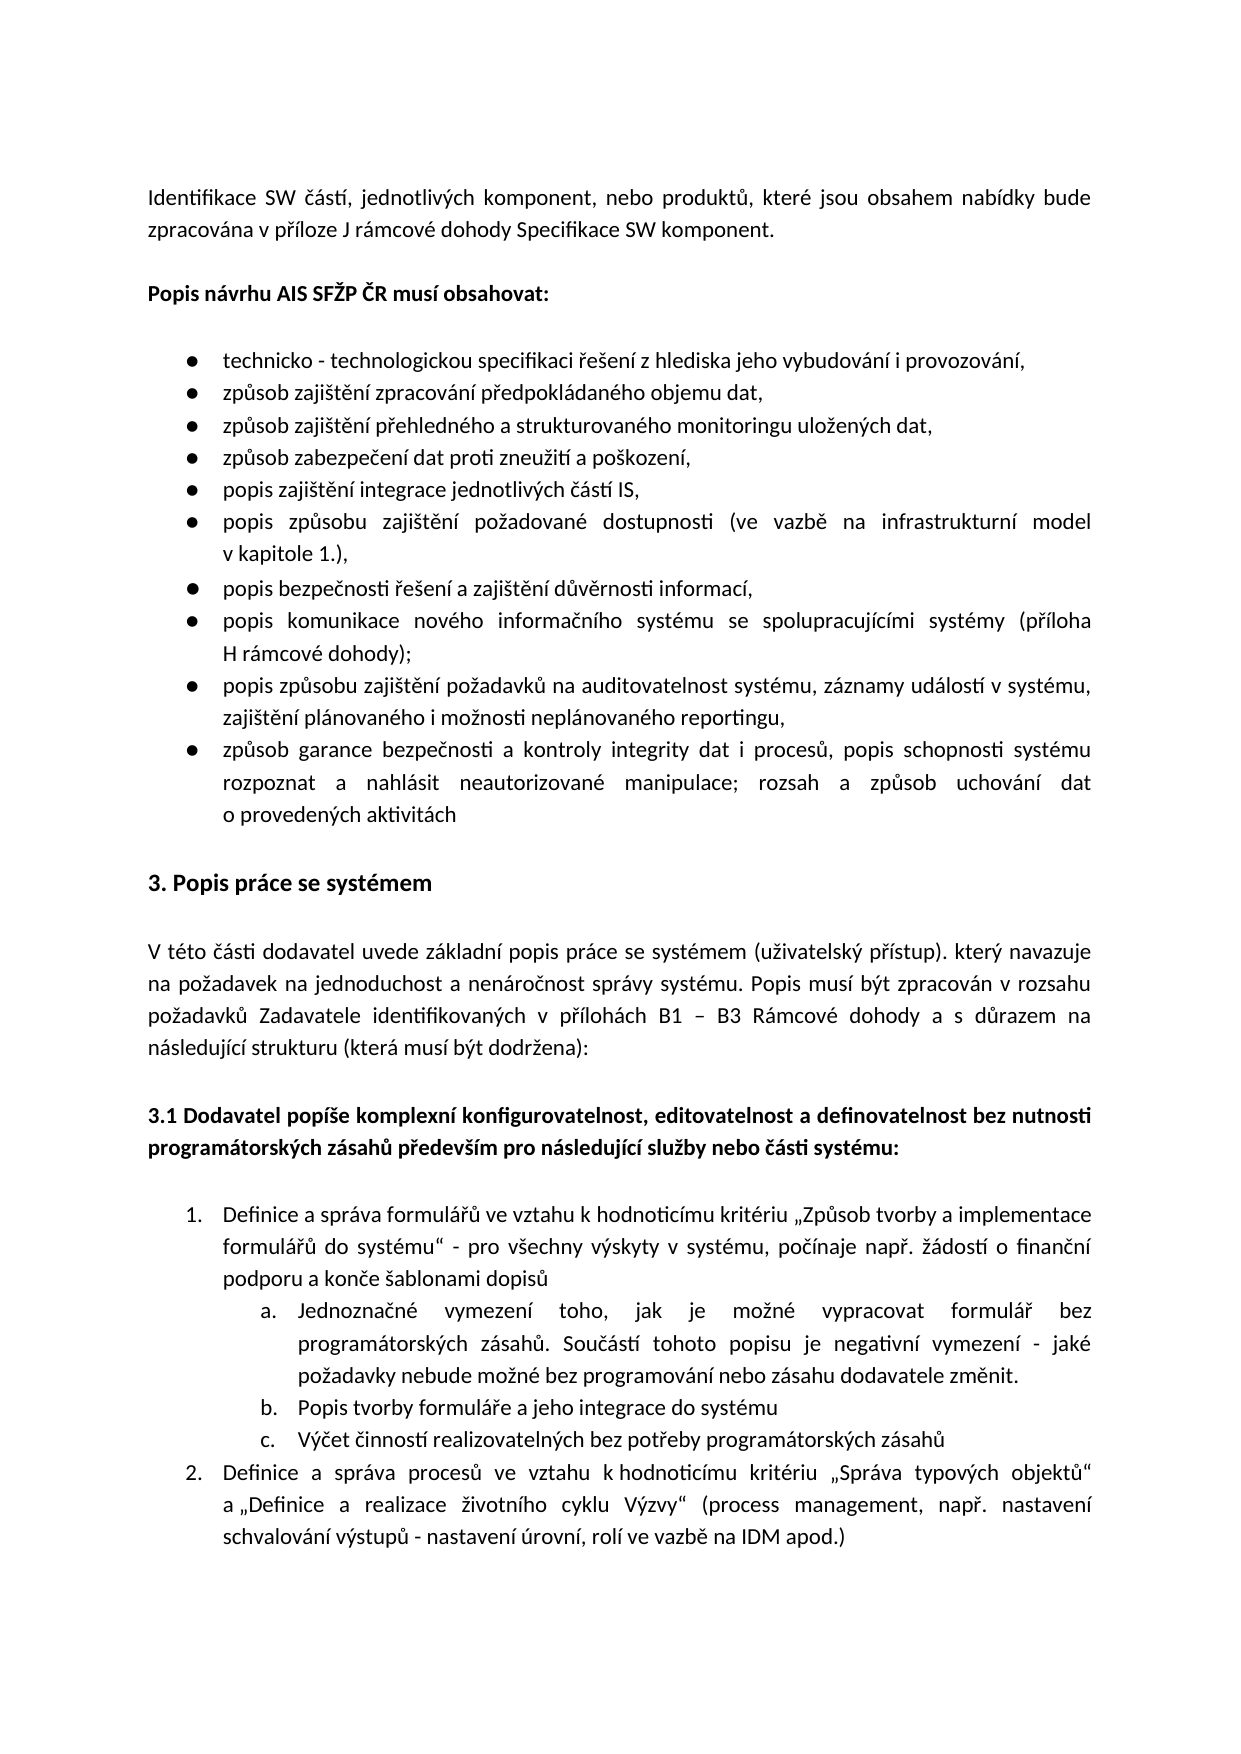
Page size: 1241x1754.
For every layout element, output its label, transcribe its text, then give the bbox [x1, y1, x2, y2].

list způsob garance bezpečnosti a kontroly integrity dat i procesů, popis schopnosti systému rozpoznat a nahlásit neautorizované manipulace; rozsah a způsob uchování dat o provedených aktivitách [185, 735, 1093, 828]
list popis způsobu zajištění požadavků na auditovatelnost systému, záznamy událostí v systému, zajištění plánovaného i možnosti neplánovaného reportingu, [185, 671, 1093, 731]
list Definice a správa procesů ve vztahu k hodnoticímu kritériu „Správa typových objektů“ a „Definice a realizace životního cyklu Výzvy“ (process management, např. nastavení schvalování výstupů - nastavení úrovní, rolí ve vazbě na IDM apod.) [185, 1458, 1093, 1550]
list popis komunikace nového informačního systému se spolupracujícími systémy (příloha H rámcové dohody); [185, 607, 1093, 667]
list způsob zajištění zpracování předpokládaného objemu dat, [185, 378, 1093, 407]
list Popis tvorby formuláře a jeho integrace do systému [260, 1393, 1093, 1421]
list popis bezpečnosti řešení a zajištění důvěrnosti informací, [185, 572, 1093, 602]
list Jednoznačné vymezení toho, jak je možné vypracovat formulář bez programátorských zásahů. Součástí tohoto popisu je negativní vymezení - jaké požadavky nebude možné bez programování nebo zásahu dodavatele změnit. [260, 1297, 1093, 1389]
list Výčet činností realizovatelných bez potřeby programátorských zásahů [260, 1425, 1093, 1453]
text Popis návrhu AIS SFŽP ČR musí obsahovat: [148, 279, 1093, 307]
text 3.1 Dodavatel popíše komplexní konfigurovatelnost, editovatelnost a definovatelnost bez nutnosti programátorských zásahů především pro následující služby nebo části systému: [148, 1101, 1093, 1161]
text Identifikace SW částí, jednotlivých komponent, nebo produktů, které jsou obsahem nabídky bude zpracována v příloze J rámcové dohody Specifikace SW komponent. [148, 183, 1093, 243]
list technicko - technologickou specifikaci řešení z hlediska jeho vybudování i provozování, [185, 346, 1093, 374]
list popis způsobu zajištění požadované dostupnosti (ve vazbě na infrastrukturní model v kapitole 1.), [185, 507, 1093, 567]
list popis zajištění integrace jednotlivých částí IS, [185, 475, 1093, 503]
list Definice a správa formulářů ve vztahu k hodnoticímu kritériu „Způsob tvorby a implementace formulářů do systému“ - pro všechny výskyty v systému, počínaje např. žádostí o finanční podporu a konče šablonami dopisů [185, 1200, 1093, 1292]
list způsob zabezpečení dat proti zneužití a poškození, [185, 443, 1093, 471]
list způsob zajištění přehledného a strukturovaného monitoringu uložených dat, [185, 411, 1093, 439]
text V této části dodavatel uvede základní popis práce se systémem (uživatelský přístup). který navazuje na požadavek na jednoduchost a nenáročnost správy systému. Popis musí být zpracován v rozsahu požadavků Zadavatele identifikovaných v přílohách B1 – B3 Rámcové dohody a s důrazem na následující strukturu (která musí být dodržena): [148, 937, 1093, 1062]
text 3. Popis práce se systémem [148, 867, 1093, 897]
